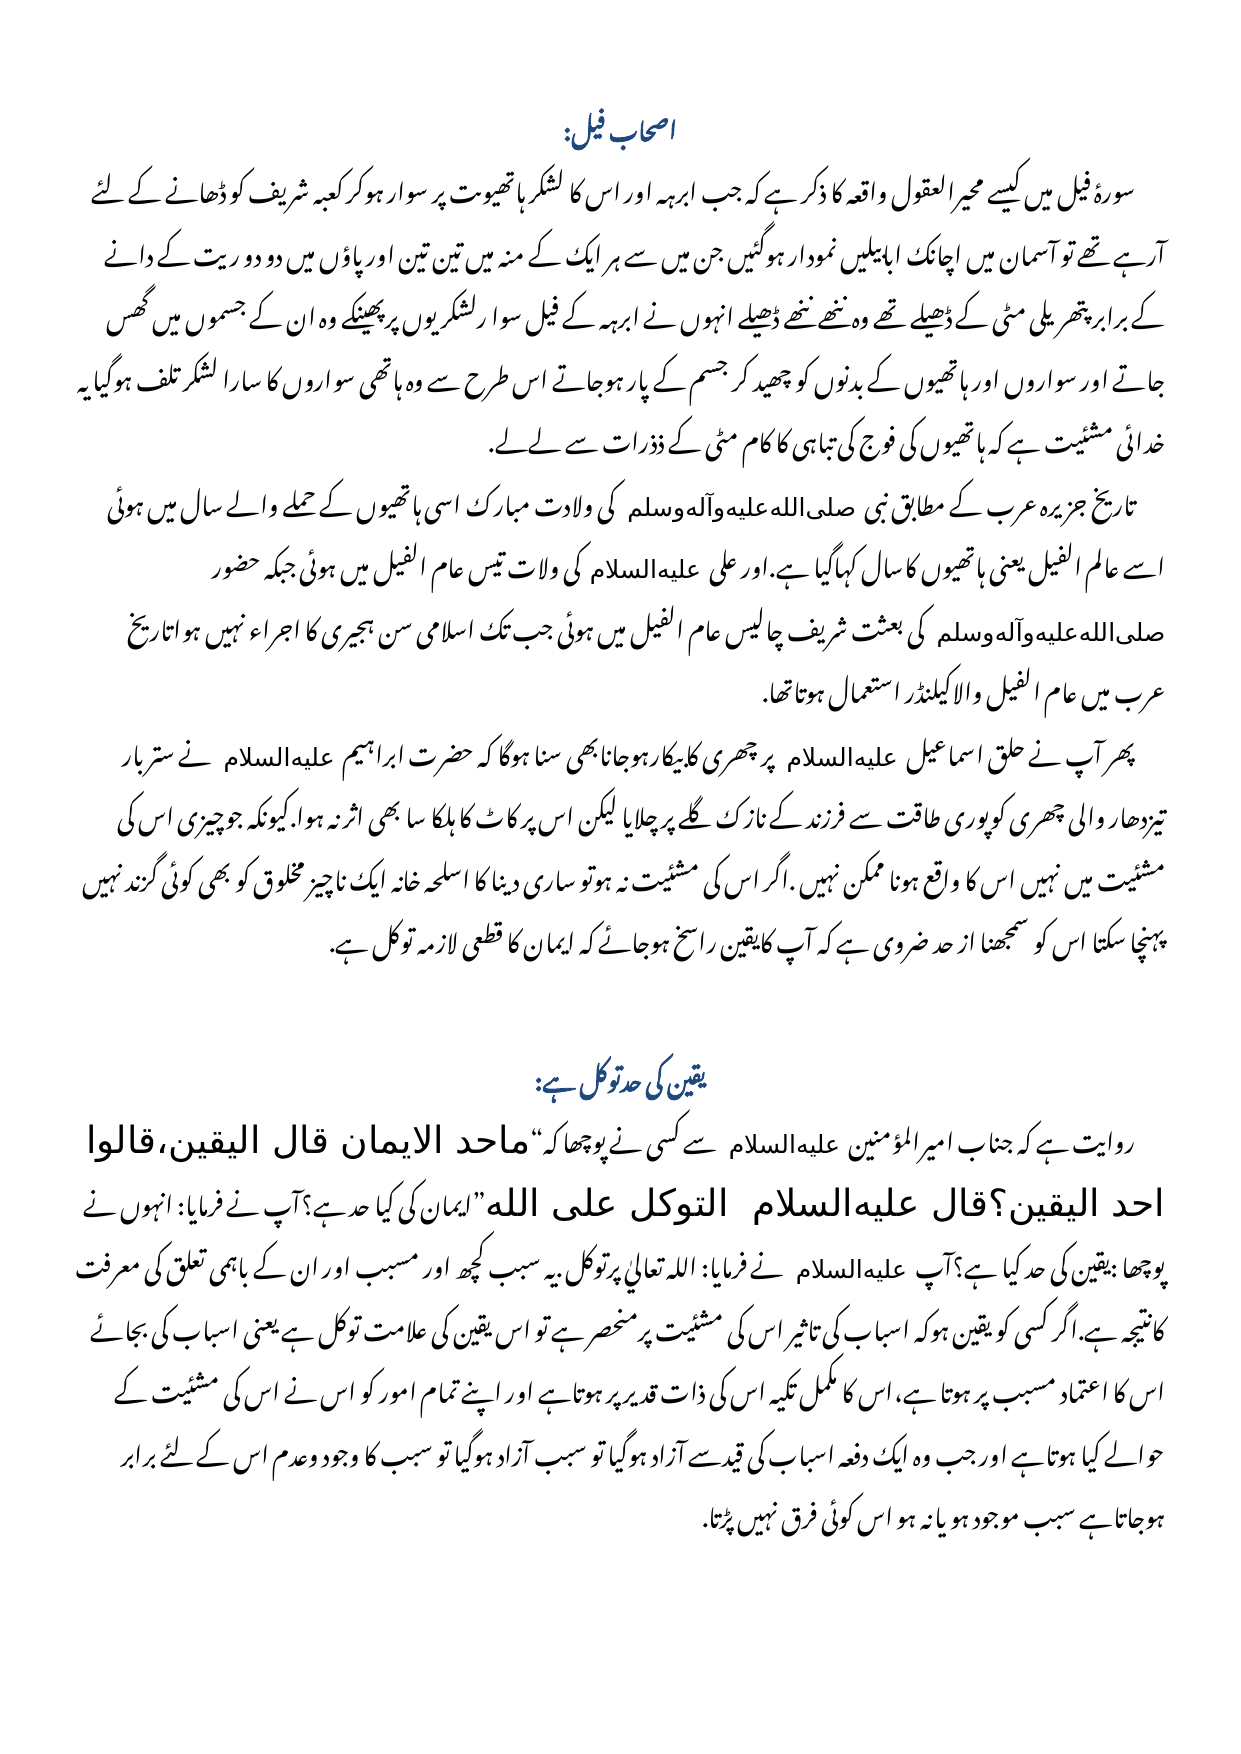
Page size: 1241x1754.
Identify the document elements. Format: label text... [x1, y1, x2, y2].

text روایت ہے کہ جناب امیرالمؤمنین عليه‌السلام سے کسی نے پوچھا کہ“ماحد الایمان قال الیقین،قالوا احد الیقین؟قال عليه‌السلام التوکل علی الله”ایمان کی کیا حد ہے؟آپ نے فرمایا: انہوں نے پوچھا :یقین کی حد کیا ہے؟آپ عليه‌السلام نے فرمایا: اللہ تعاليٰ پرتوکل .یہ سبب کچھ اور مسبب اور ان کے باہمی تعلق کی معرفت کانتیجہ ہے.اگر کسی کو یقین ہوکہ اسباب کی تاثیر اس کی مشئیت پرمنحصر ہے تو اس یقین کی علامت توکل ہے یعنی اسباب کی بجائے اس کا اعتماد مسبب پر ہوتا ہے،اس کا مکمل تکیہ اس کی ذات قدیر پر ہوتاہے اور اپنے تمام امور کو اس نے اس کی مشئیت کے حوالے کیا ہوتاہے اور جب وہ ایک دفعہ اسباب کی قیدسے آزاد ہوگیا تو سبب آزاد ہوگیا تو سبب کا وجود وعدم اس کے لئے برابر ہوجاتاہے سبب موجود ہو یا نہ ہو اس کوئی فرق نہیں پڑتا. [75, 1106, 1165, 1544]
text تاریخ جزیرہ عرب کے مطابق نبی صلى‌الله‌عليه‌وآله‌وسلم کی ولادت مبارک اسی ہاتھیوں کے حملے والے سال میں ہوئی اسے عالم الفیل یعنی ہاتھیوں کاسال کہاگیا ہے.اور علی عليه‌السلام کی ولات تیس عام الفیل میں ہوئی جبکہ حضور صلى‌الله‌عليه‌وآله‌وسلم کی بعثت شریف چالیس عام الفیل میں ہوئی جب تک اسلامی سن ہجیری کا اجراء نہیں ہواتاریخ عرب میں عام الفیل والاکیلنڈر استعمال ہوتاتھا. [75, 469, 1165, 719]
text پھر آپ نے حلق اسماعیل عليه‌السلام پر چھری کابیکارہوجانابھی سنا ہوگا کہ حضرت ابراہیم عليه‌السلام نے ستربار تیزدھار والی چھری کوپوری طاقت سے فرزند کے نازک گلے پر چلایا لیکن اس پر کاٹ کا ہلکا سا بھی اثر نہ ہوا.کیونکہ جوچیزی اس کی مشئیت میں نہیں اس کا واقع ہونا ممکن نہیں .اگر اس کی مشئیت نہ ہوتو ساری دینا کا اسلحہ خانہ ایک ناچیز مخلوق کو بھی کوئی گزند نہیں پہنچا سکتا اس کو سمجھنا از حد ضروی ہے کہ آپ کایقین راسخ ہوجائے کہ ایمان کا قطعی لازمہ توکل ہے. [75, 719, 1165, 969]
subtitle یقین کی حدتوکل ہے: [75, 1044, 1165, 1106]
text سورۀ فیل میں کیسے محیرالعقول واقعہ کا ذکر ہے کہ جب ابرہہ اور اس کا لشکر ہاتھیوںت پر سوار ہوکر کعبہ شریف کو ڈھانے کے لئے آرہے تھے تو آسمان میں اچانک ابابیلیں نمودار ہوگئیں جن میں سے ہر ایک کے منہ میں تین تین اور پاؤں میں دو دو ریت کے دانے کے برابر پتھریلی مٹی کے ڈھیلے تھے وہ ننھے ننھے ڈھیلے انہوں نے ابرہہ کے فیل سوا رلشکریوں پرپھینکے وہ ان کے جسموں میں گھس جاتے اور سواروں اور ہاتھیوں کے بدنوں کو چھید کر جسم کے پار ہوجاتے اس طرح سے وہ ہاتھی سواروں کا سارا لشکر تلف ہوگیا یہ خدائی مشئیت ہے کہ ہاتھیوں کی فوج کی تباہی کا کام مٹی کے ذذرات سے لےلے. [75, 156, 1165, 469]
subtitle اصحاب فیل: [75, 94, 1165, 156]
